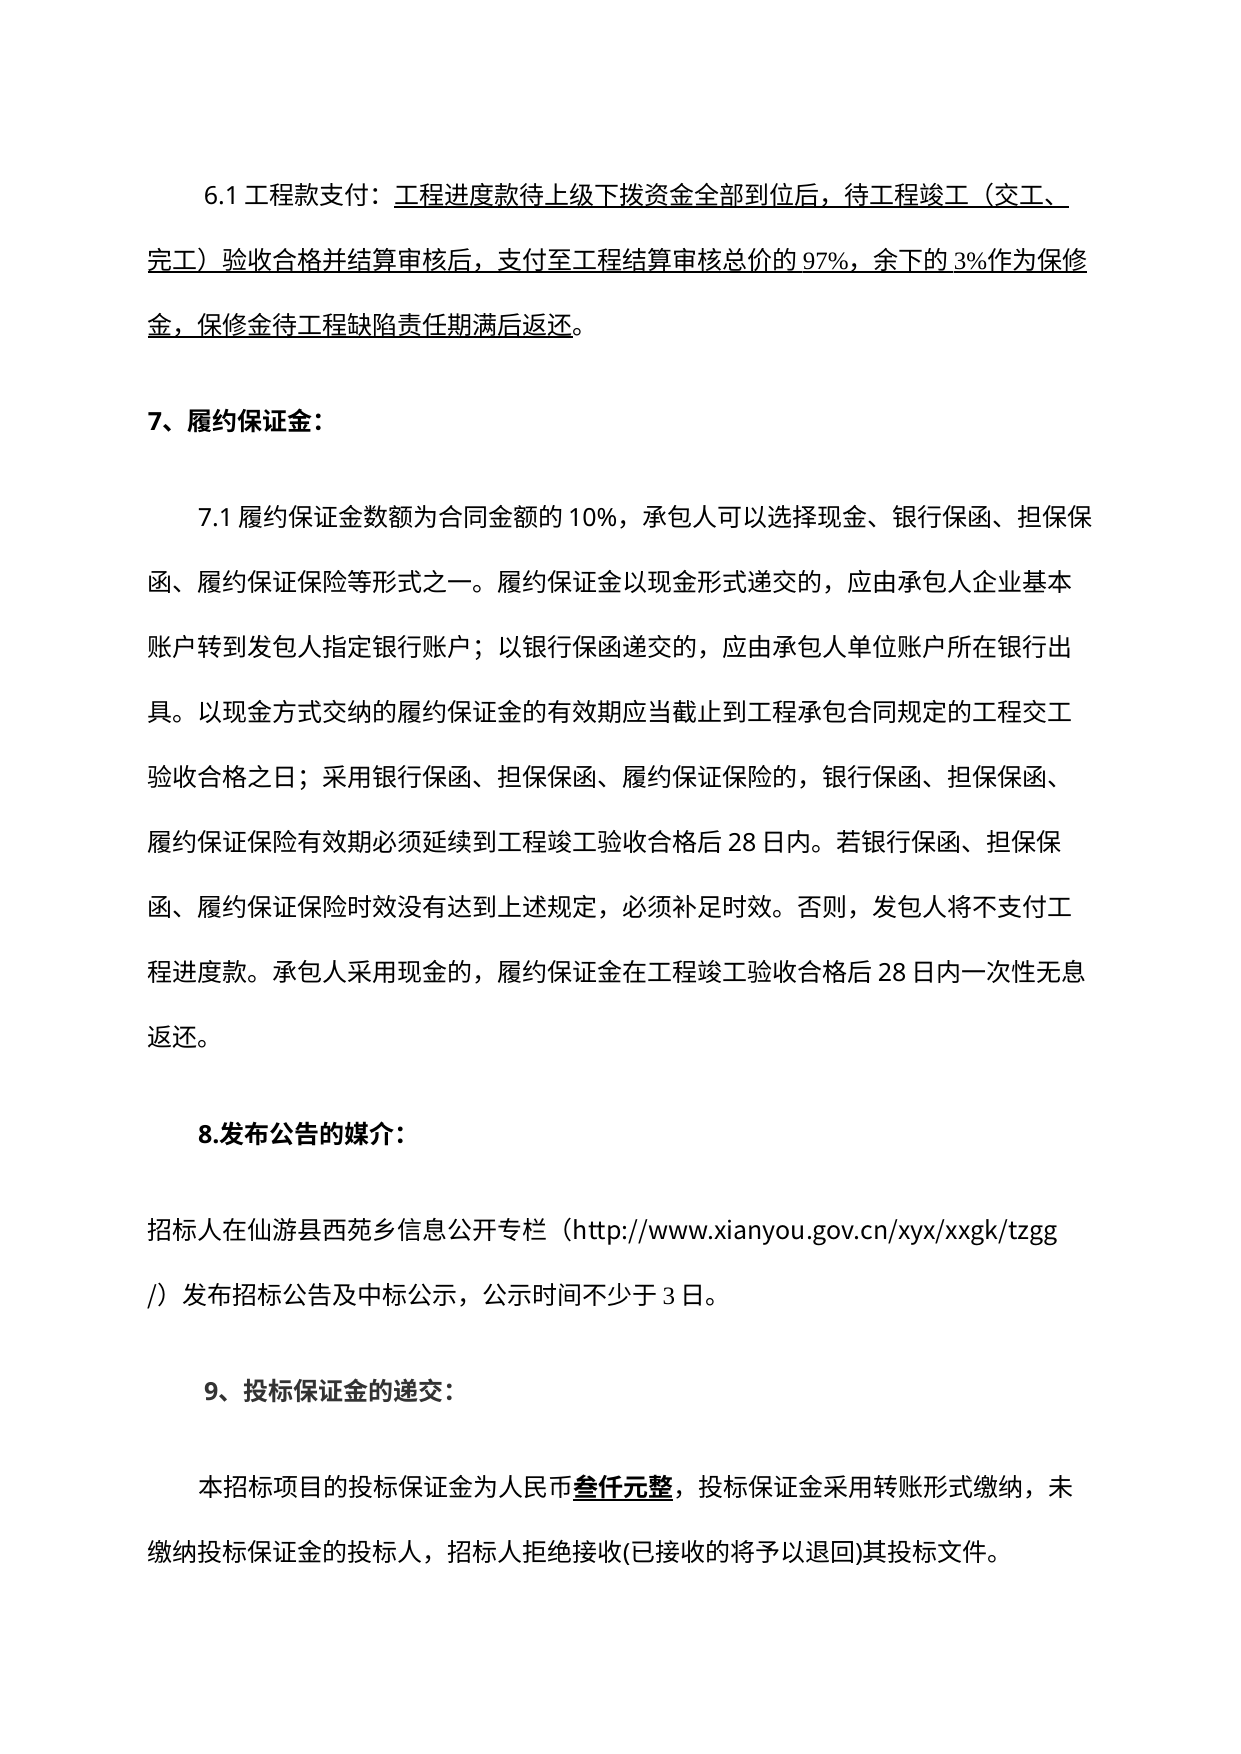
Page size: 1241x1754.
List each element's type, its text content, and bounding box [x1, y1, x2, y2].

text 招标人在仙游县西苑乡信息公开专栏（http://www.xianyou.gov.cn/xyx/xxgk/tzgg/）发布招标公告及中标公示，公示时间不少于3日。 [148, 1196, 1093, 1326]
text 8.发布公告的媒介： [148, 1100, 1093, 1165]
text 9、投标保证金的递交： [148, 1357, 1093, 1422]
text 本招标项目的投标保证金为人民币叁仟元整，投标保证金采用转账形式缴纳，未缴纳投标保证金的投标人，招标人拒绝接收(已接收的将予以退回)其投标文件。 [148, 1453, 1093, 1583]
list 7.1履约保证金数额为合同金额的10%，承包人可以选择现金、银行保函、担保保函、履约保证保险等形式之一。履约保证金以现金形式递交的，应由承包人企业基本账户转到发包人指定银行账户；以银行保函递交的，应由承包人单位账户所在银行出具。以现金方式交纳的履约保证金的有效期应当截止到工程承包合同规定的工程交工验收合格之日；采用银行保函、担保保函、履约保证保险的，银行保函、担保保函、履约保证保险有效期必须延续到工程竣工验收合格后28日内。若银行保函、担保保函、履约保证保险时效没有达到上述规定，必须补足时效。否则，发包人将不支付工程进度款。承包人采用现金的，履约保证金在工程竣工验收合格后28日内一次性无息返还。 [148, 483, 1093, 1068]
text 6.1工程款支付：工程进度款待上级下拨资金全部到位后，待工程竣工（交工、完工）验收合格并结算审核后，支付至工程结算审核总价的97%，余下的3%作为保修金，保修金待工程缺陷责任期满后返还。 [148, 161, 1093, 356]
list 履约保证金： [148, 387, 1093, 452]
